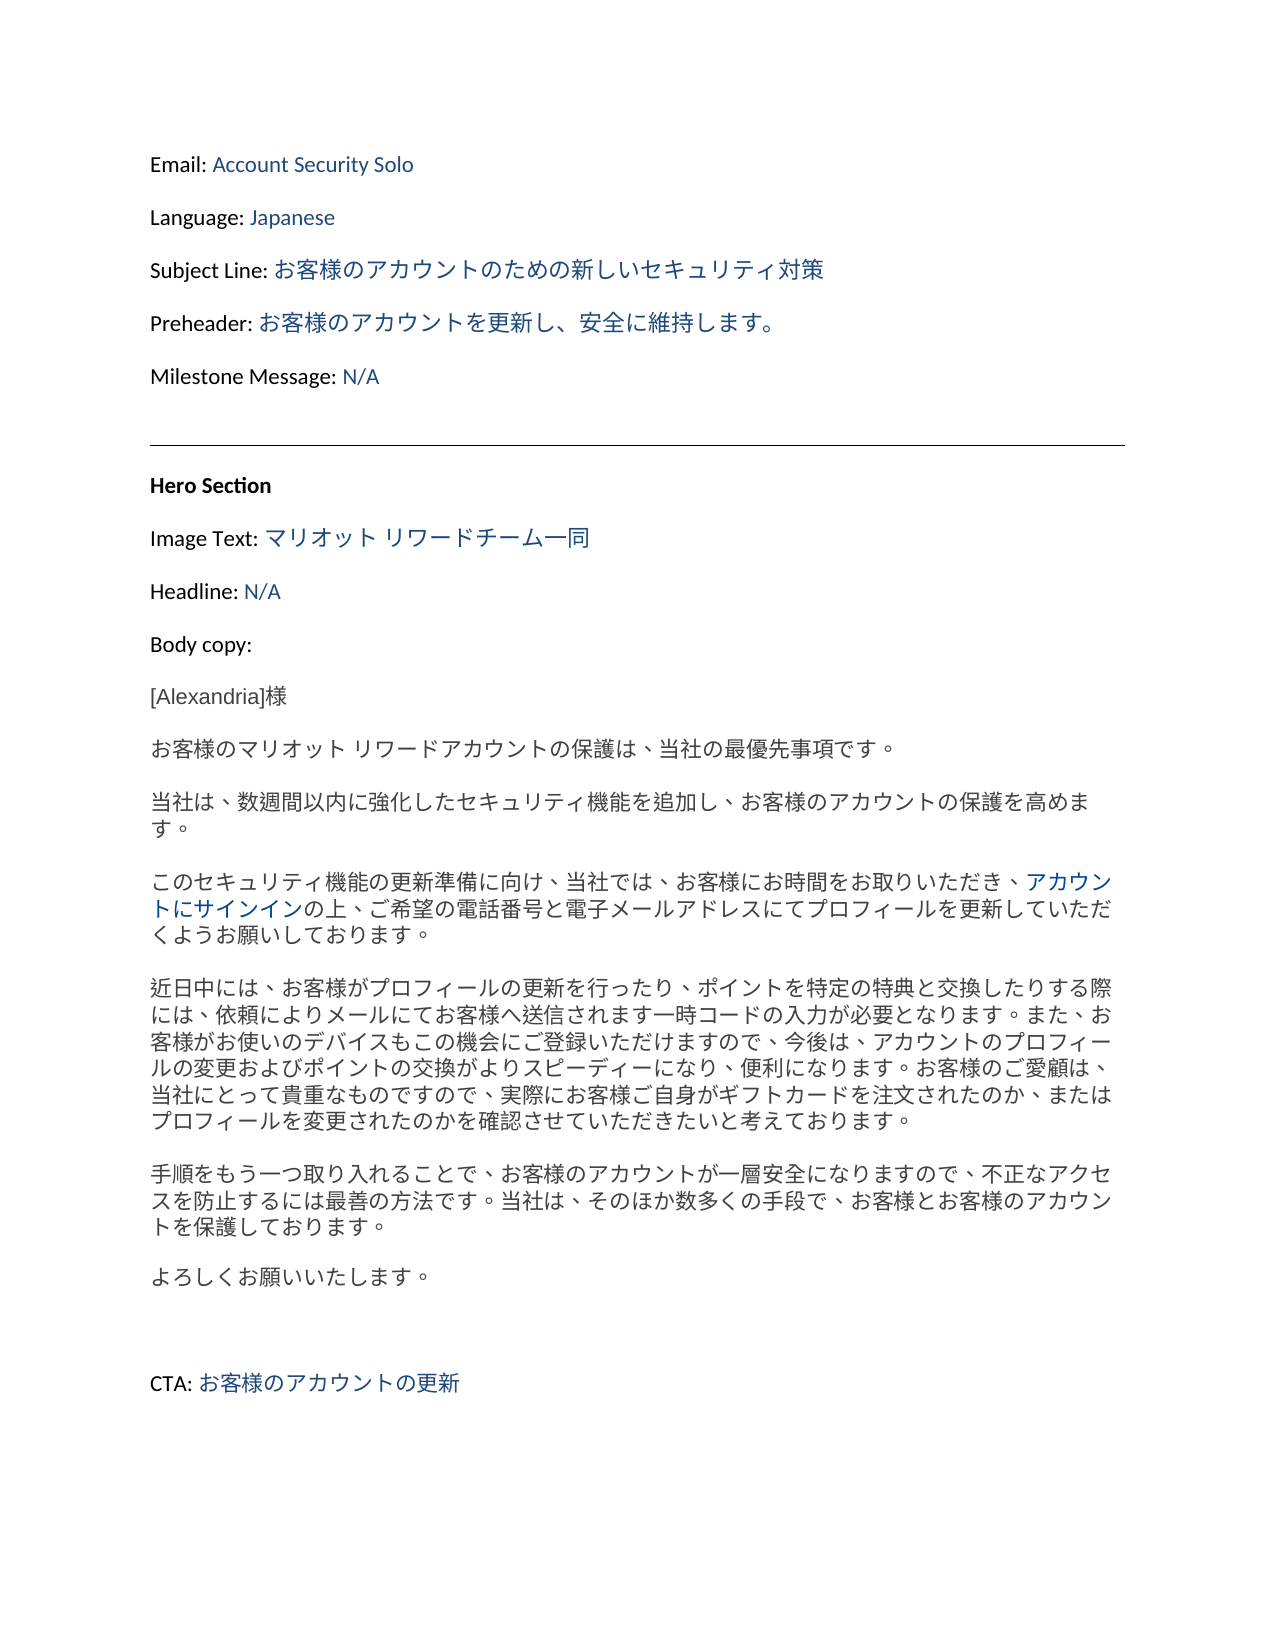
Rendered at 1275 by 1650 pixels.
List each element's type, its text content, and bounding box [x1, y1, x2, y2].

text CTA: お客様のアカウントの更新 [150, 1368, 1125, 1397]
text Hero Section [150, 471, 1125, 499]
text Language: Japanese [150, 203, 1125, 231]
text Subject Line: お客様のアカウントのための新しいセキュリティ対策 [150, 256, 1125, 284]
text Headline: N/A [150, 577, 1125, 605]
text Email: Account Security Solo [150, 150, 1125, 178]
text Preheader: お客様のアカウントを更新し、安全に維持します。 [150, 309, 1125, 337]
text Milestone Message: N/A [150, 362, 1125, 390]
text Image Text: マリオット リワードチーム一同 [150, 524, 1125, 552]
table_cell よろしくお願いいたします。 [150, 1241, 1125, 1314]
table_header [Alexandria]様 お客様のマリオット リワードアカウントの保護は、当社の最優先事項です。 当社は、数週間以内に強化したセキュリティ機能を追加し、お客様のアカウントの保護を高めます。 このセキュリティ機能の更新準備に向け、当社では、お客様にお時間をお取りいただき、アカウントにサインインの上、ご希望の電話番号と電子メールアドレスにてプロフィールを更新していただくようお願いしております。 近日中には、お客様がプロフィールの更新を行ったり、ポイントを特定の特典と交換したりする際には、依頼によりメールにてお客様へ送信されます一時コードの入力が必要となります。また、お客様がお使いのデバイスもこの機会にご登録いただけますので、今後は、アカウントのプロフィールの変更およびポイントの交換がよりスピーディーになり、便利になります。お客様のご愛顧は、当社にとって貴重なものですので、実際にお客様ご自身がギフトカードを注文されたのか、またはプロフィールを変更されたのかを確認させていただきたいと考えております。 手順をもう一つ取り入れることで、お客様のアカウントが一層安全になりますので、不正なアクセスを防止するには最善の方法です。当社は、そのほか数多くの手段で、お客様とお客様のアカウントを保護しております。 [150, 683, 1125, 1241]
text Body copy: [150, 630, 1125, 658]
